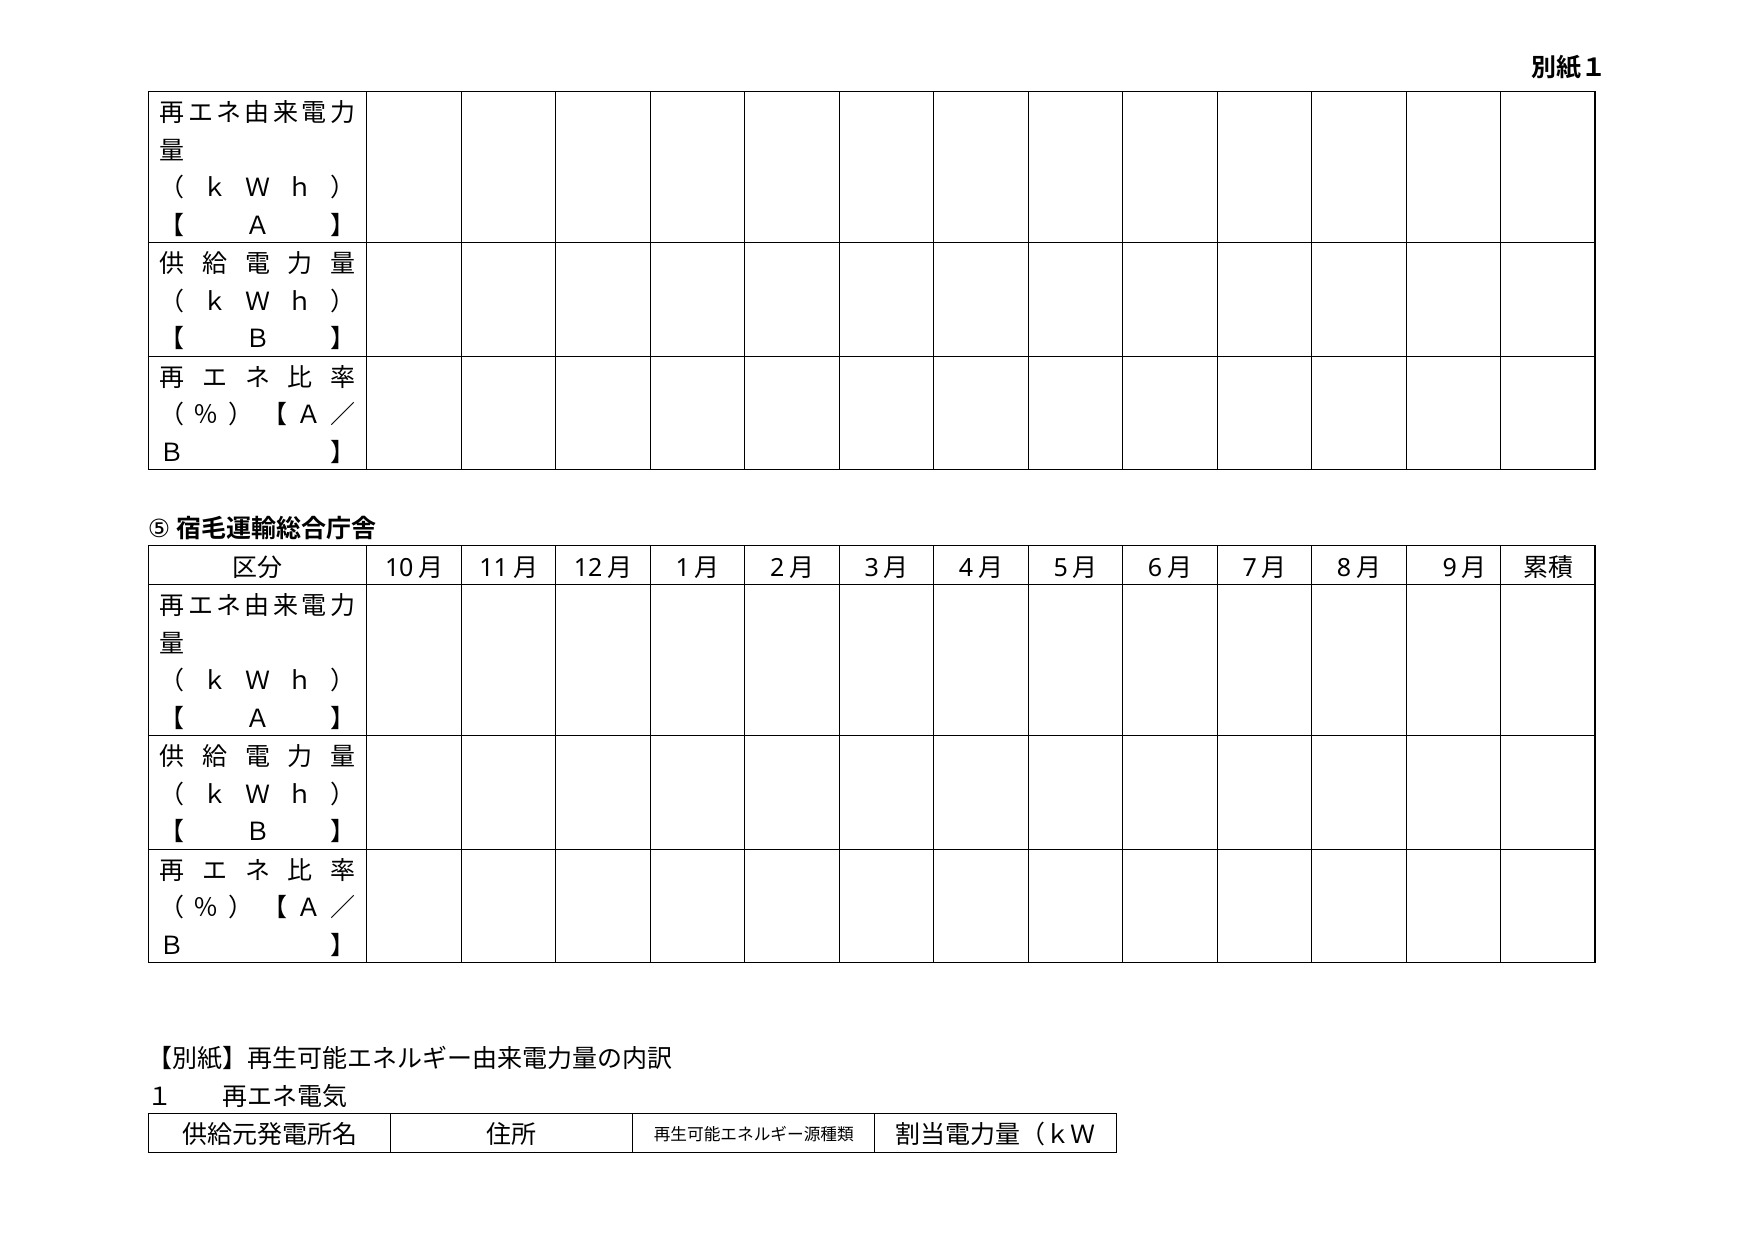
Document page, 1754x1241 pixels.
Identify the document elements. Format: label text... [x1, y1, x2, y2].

table_header 4月 [934, 546, 1028, 584]
table_header 5月 [1029, 546, 1122, 584]
table_cell [462, 357, 555, 469]
table_cell [462, 850, 555, 962]
table_header 10月 [367, 546, 461, 584]
table_cell [1029, 357, 1122, 469]
table_cell 再エネ比率 （％）【Ａ／Ｂ】 [149, 357, 366, 469]
text ⑤ 宿毛運輸総合庁舎 [148, 508, 1606, 545]
table_cell [1123, 243, 1217, 356]
table_cell [1029, 92, 1122, 242]
table_cell [651, 850, 744, 962]
table_cell [745, 243, 839, 356]
table_cell [1501, 850, 1594, 962]
table_cell [840, 585, 933, 735]
table_cell [556, 92, 650, 242]
table_cell [367, 357, 461, 469]
table_cell [1407, 357, 1500, 469]
table_header 6月 [1123, 546, 1217, 584]
text 【別紙】再生可能エネルギー由来電力量の内訳 [148, 1038, 1606, 1076]
table_cell [556, 736, 650, 848]
table_cell [1218, 585, 1311, 735]
table_cell [1029, 736, 1122, 848]
table_cell [934, 850, 1028, 962]
table_cell [840, 92, 933, 242]
table_cell [556, 850, 650, 962]
table_cell [556, 243, 650, 356]
table_cell [462, 243, 555, 356]
table_cell 再エネ比率 （％）【Ａ／Ｂ】 [149, 850, 366, 962]
table_header 区分 [149, 546, 366, 584]
table_header 住所 [391, 1114, 632, 1152]
table_cell [1501, 357, 1594, 469]
table_cell [840, 243, 933, 356]
table_cell [1029, 850, 1122, 962]
table_cell [1218, 850, 1311, 962]
text １ 再エネ電気 [148, 1076, 1606, 1113]
table_cell [367, 850, 461, 962]
table_cell [1312, 585, 1406, 735]
table_header 1月 [651, 546, 744, 584]
table_cell [1123, 357, 1217, 469]
table_cell [1123, 92, 1217, 242]
table_header 3月 [840, 546, 933, 584]
table_cell [934, 736, 1028, 848]
table_header 2月 [745, 546, 839, 584]
table_cell [651, 736, 744, 848]
table_cell [651, 243, 744, 356]
table_header 8月 [1312, 546, 1406, 584]
table_header 11月 [462, 546, 555, 584]
table_cell [745, 92, 839, 242]
table_header 9月 [1407, 546, 1500, 584]
table_cell [934, 92, 1028, 242]
table_cell [556, 357, 650, 469]
table_cell [367, 585, 461, 735]
table_header 再生可能エネルギー源種類 [633, 1114, 874, 1152]
table_cell [1029, 585, 1122, 735]
table_cell 再エネ由来電力量 （ｋＷｈ）【Ａ】 [149, 585, 366, 735]
table_cell [934, 357, 1028, 469]
table_cell [651, 357, 744, 469]
table_cell [1501, 736, 1594, 848]
table_cell [1218, 243, 1311, 356]
table_cell [462, 92, 555, 242]
table_cell [745, 736, 839, 848]
table_cell [1312, 243, 1406, 356]
table_cell [556, 585, 650, 735]
table_cell [1029, 243, 1122, 356]
table_cell [1407, 736, 1500, 848]
table_cell [462, 585, 555, 735]
table_cell [840, 850, 933, 962]
table_header 7月 [1218, 546, 1311, 584]
table_cell [1218, 736, 1311, 848]
table_cell [367, 243, 461, 356]
table_cell [1407, 92, 1500, 242]
table_cell [651, 92, 744, 242]
table_header 累積 [1501, 546, 1594, 584]
table_cell [1501, 585, 1594, 735]
table_cell [1407, 243, 1500, 356]
table_cell [1218, 92, 1311, 242]
table_cell [367, 92, 461, 242]
table_cell [1312, 92, 1406, 242]
table_cell [1123, 585, 1217, 735]
table_cell [651, 585, 744, 735]
table_cell 供給電力量 （ｋＷｈ）【Ｂ】 [149, 736, 366, 848]
table_cell [934, 243, 1028, 356]
table_cell [1218, 357, 1311, 469]
table_cell [367, 736, 461, 848]
table_cell [1123, 850, 1217, 962]
table_cell [745, 850, 839, 962]
table_cell 供給電力量 （ｋＷｈ）【Ｂ】 [149, 243, 366, 356]
table_cell [1312, 357, 1406, 469]
table_cell [1312, 736, 1406, 848]
table_cell [934, 585, 1028, 735]
table_cell [1407, 850, 1500, 962]
table_header 割当電力量（ｋＷｈ） [875, 1114, 1116, 1152]
table_cell [1312, 850, 1406, 962]
table_cell [462, 736, 555, 848]
table_cell [1501, 92, 1594, 242]
table_header 供給元発電所名 [149, 1114, 390, 1152]
table_header 12月 [556, 546, 650, 584]
table_cell [745, 585, 839, 735]
table_cell [1501, 243, 1594, 356]
table_cell [745, 357, 839, 469]
table_cell [1123, 736, 1217, 848]
table_cell [840, 736, 933, 848]
table_cell [1407, 585, 1500, 735]
table_cell [840, 357, 933, 469]
table_cell 再エネ由来電力量 （ｋＷｈ）【Ａ】 [149, 92, 366, 242]
